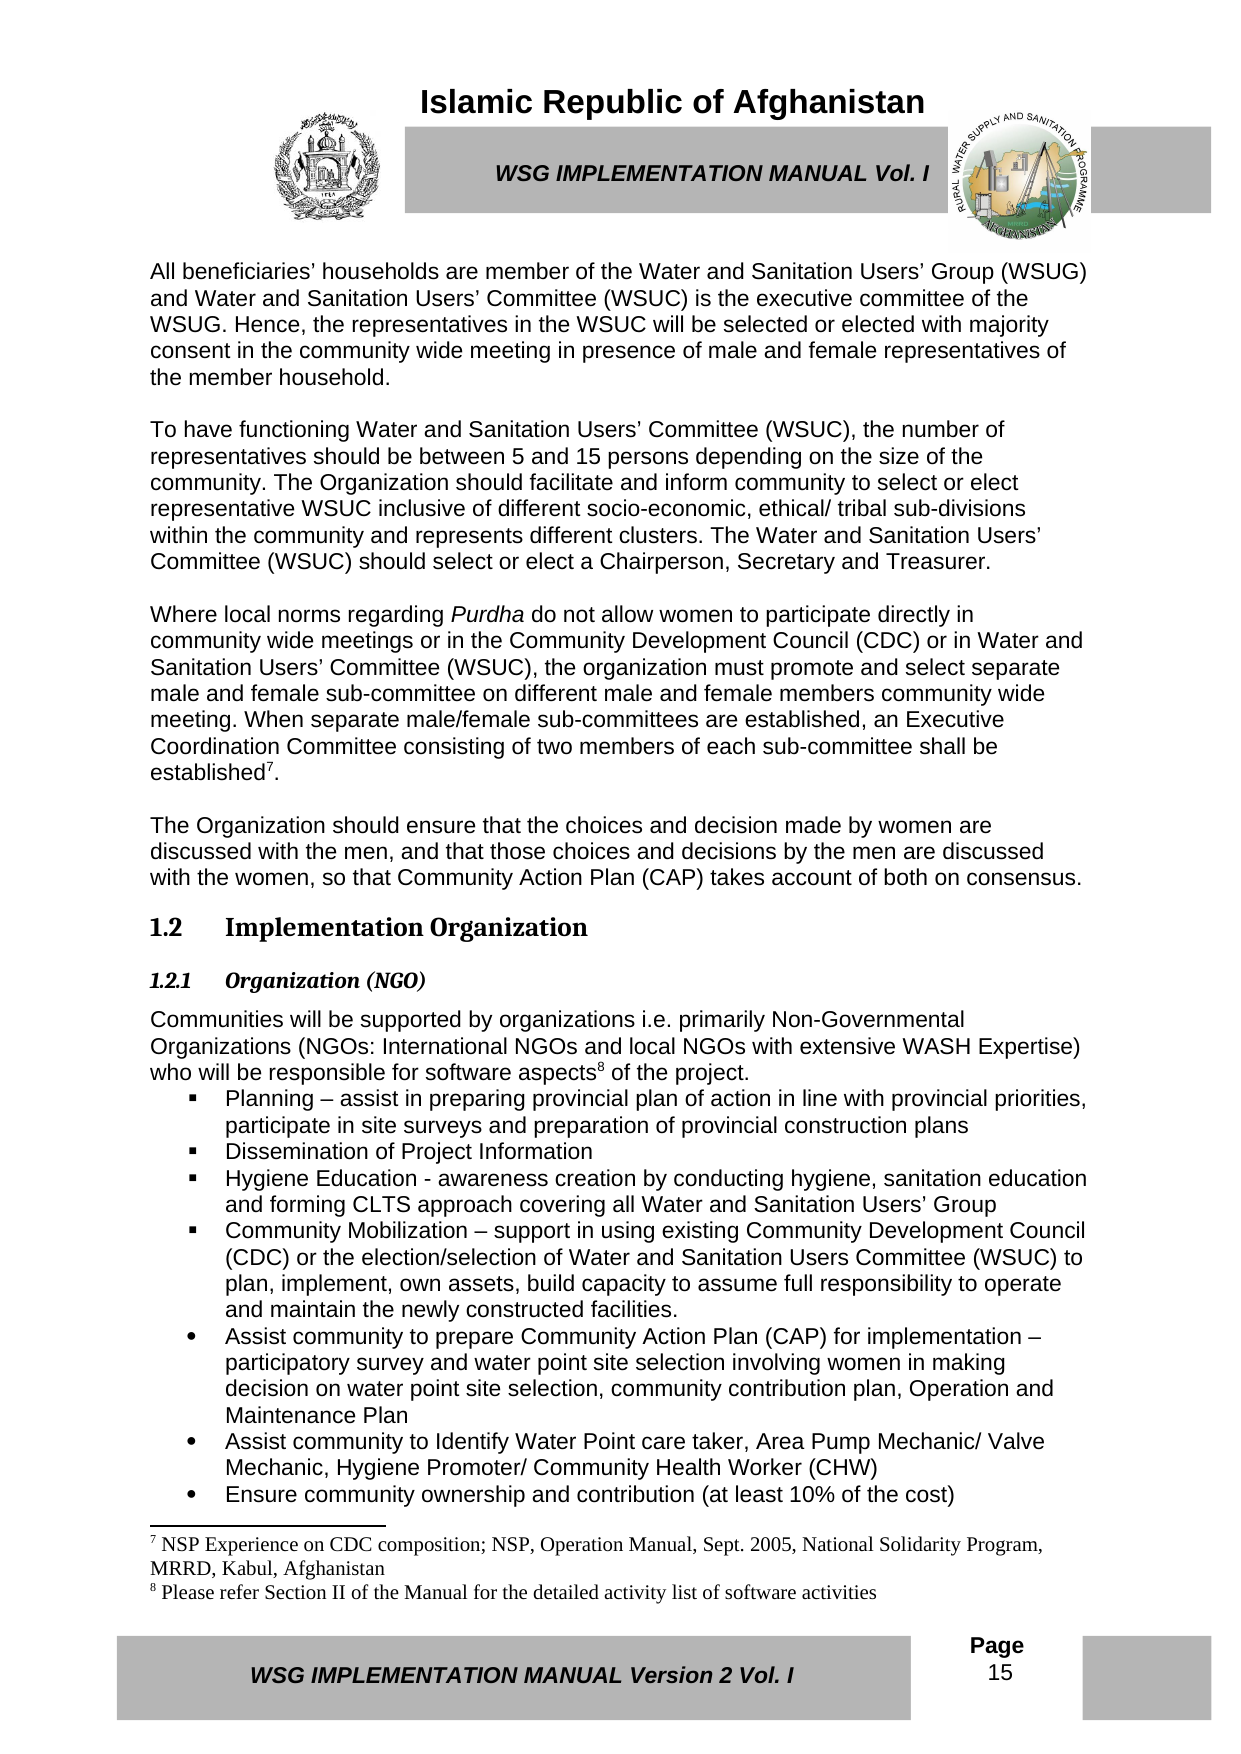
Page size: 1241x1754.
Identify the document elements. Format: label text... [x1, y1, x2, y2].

list Community Mobilization – support in using existing Community Development Council (CDC) or the election/selection of Water and Sanitation Users Committee (WSUC) to plan, implement, own assets, build capacity to assume full responsibility to operate and maintain the newly constructed facilities. [187, 1217, 1090, 1323]
subtitle 1.2 Implementation Organization [150, 912, 1090, 943]
list Assist community to Identify Water Point care taker, Area Pump Mechanic/ Valve Mechanic, Hygiene Promoter/ Community Health Worker (CHW) [187, 1428, 1090, 1481]
subtitle 1.2.1 Organization (NGO) [150, 967, 1090, 994]
text The Organization should ensure that the choices and decision made by women are discussed with the men, and that those choices and decisions by the men are discussed with the women, so that Community Action Plan (CAP) takes account of both on consensus. [150, 812, 1090, 891]
list Assist community to prepare Community Action Plan (CAP) for implementation – participatory survey and water point site selection involving women in making decision on water point site selection, community contribution plan, Operation and Maintenance Plan [187, 1323, 1090, 1428]
picture [948, 110, 1091, 253]
list Planning – assist in preparing provincial plan of action in line with provincial priorities, participate in site surveys and preparation of provincial construction plans [187, 1085, 1090, 1138]
picture [273, 110, 384, 223]
text To have functioning Water and Sanitation Users’ Committee (WSUC), the number of representatives should be between 5 and 15 persons depending on the size of the community. The Organization should facilitate and inform community to select or elect representative WSUC inclusive of different socio-economic, ethical/ tribal sub-divisions within the community and represents different clusters. The Water and Sanitation Users’ Committee (WSUC) should select or elect a Chairperson, Secretary and Treasurer. [150, 416, 1090, 574]
list Dissemination of Project Information [187, 1138, 1090, 1164]
text All beneficiaries’ households are member of the Water and Sanitation Users’ Group (WSUG) and Water and Sanitation Users’ Committee (WSUC) is the executive committee of the WSUG. Hence, the representatives in the WSUC will be selected or elected with majority consent in the community wide meeting in presence of male and female representatives of the member household. [150, 258, 1090, 390]
text Communities will be supported by organizations i.e. primarily Non-Governmental Organizations (NGOs: International NGOs and local NGOs with extensive WASH Expertise) who will be responsible for software aspects of the project. [150, 1006, 1090, 1085]
list Hygiene Education - awareness creation by conducting hygiene, sanitation education and forming CLTS approach covering all Water and Sanitation Users’ Group [187, 1164, 1090, 1217]
list Ensure community ownership and contribution (at least 10% of the cost) [187, 1481, 1090, 1507]
text Where local norms regarding Purdha do not allow women to participate directly in community wide meetings or in the Community Development Council (CDC) or in Water and Sanitation Users’ Committee (WSUC), the organization must promote and select separate male and female sub-committee on different male and female members community wide meeting. When separate male/female sub-committees are established, an Executive Coordination Committee consisting of two members of each sub-committee shall be established. [150, 601, 1090, 785]
